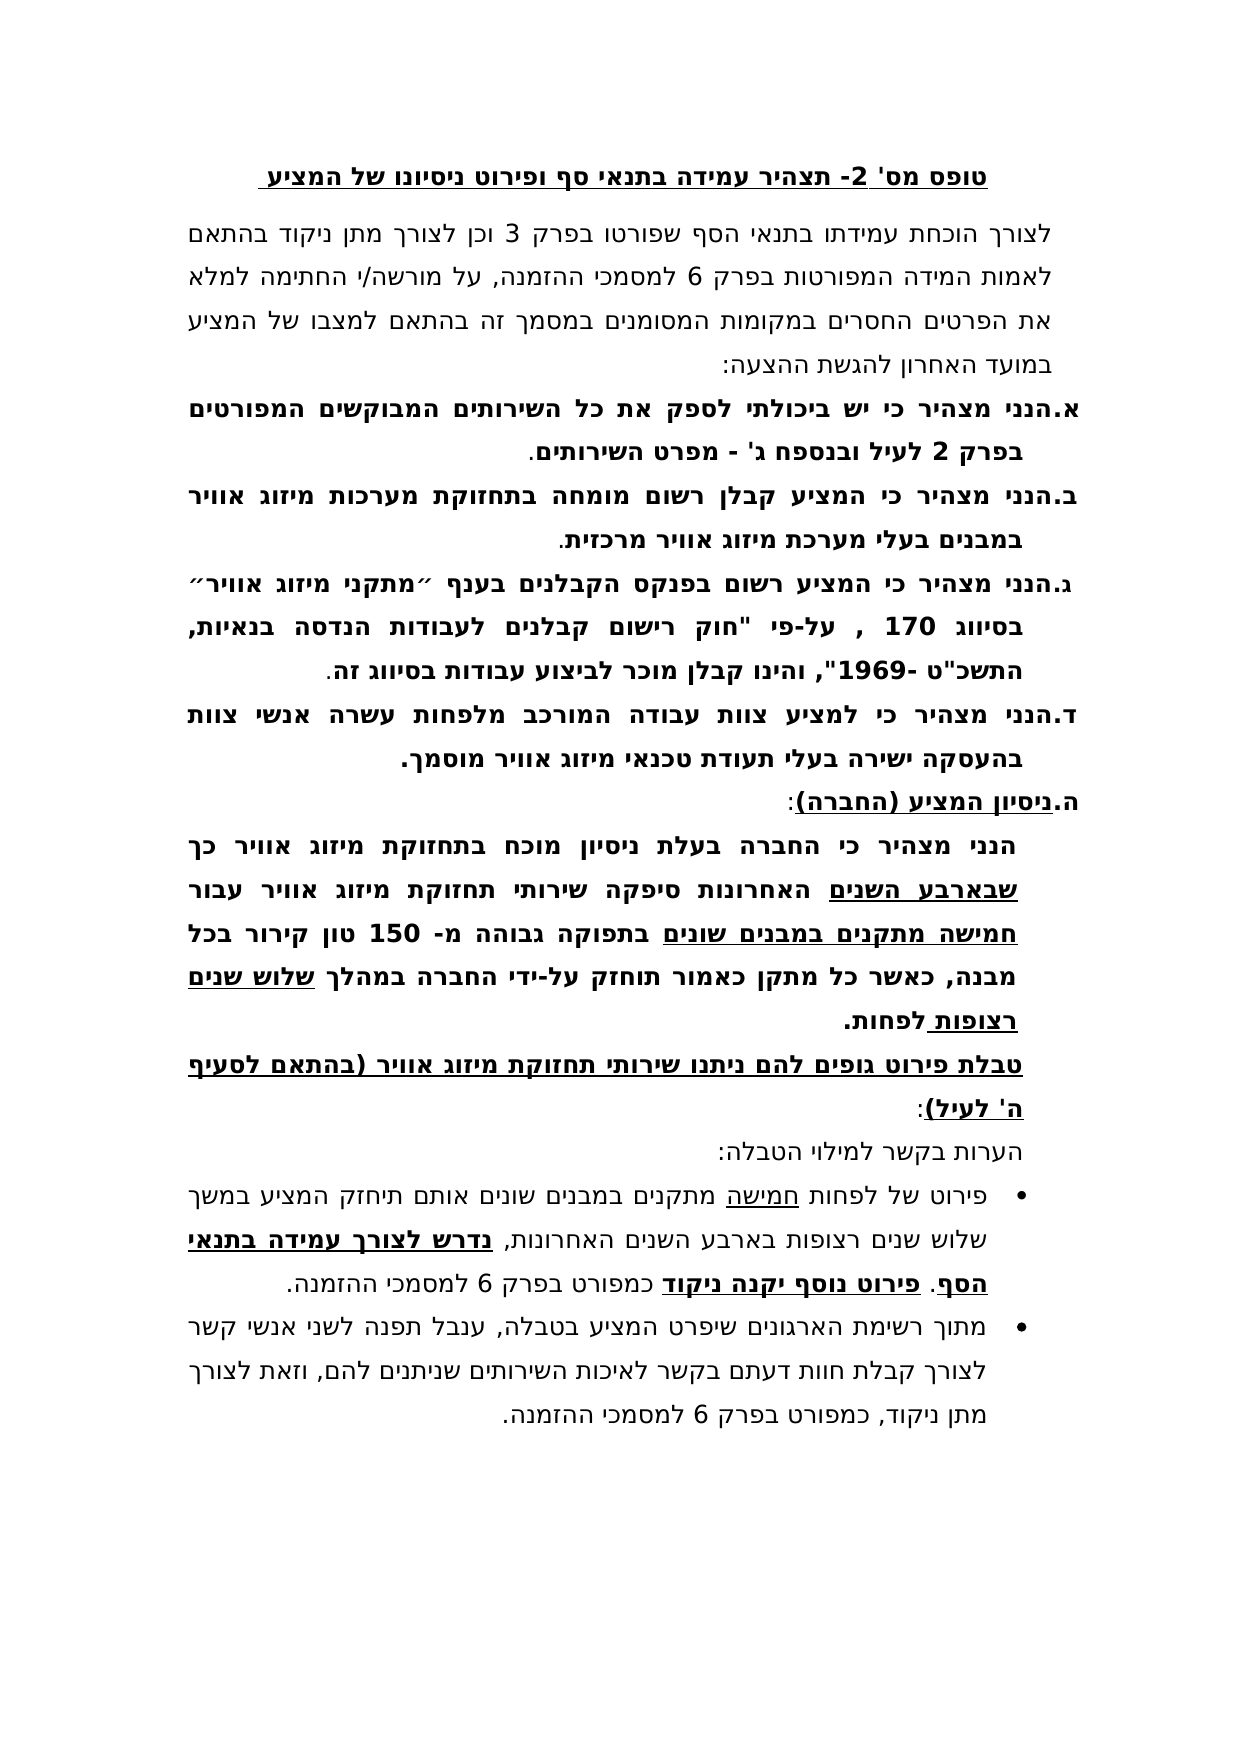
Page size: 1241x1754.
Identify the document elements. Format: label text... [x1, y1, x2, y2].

list הנני מצהיר כי למציע צוות עבודה המורכב מלפחות עשרה אנשי צוות בהעסקה ישירה בעלי תעודת טכנאי מיזוג אוויר מוסמך. [187, 700, 1053, 773]
text לצורך הוכחת עמידתו בתנאי הסף שפורטו בפרק 3 וכן לצורך מתן ניקוד בהתאם לאמות המידה המפורטות בפרק 6 למסמכי ההזמנה, על מורשה/י החתימה למלא את הפרטים החסרים במקומות המסומנים במסמך זה בהתאם למצבו של המציע במועד האחרון להגשת ההצעה: [187, 219, 1053, 379]
list ניסיון המציע (החברה): [187, 787, 1053, 817]
list מתוך רשימת הארגונים שיפרט המציע בטבלה, ענבל תפנה לשני אנשי קשר לצורך קבלת חוות דעתם בקשר לאיכות השירותים שניתנים להם, וזאת לצורך מתן ניקוד, כמפורט בפרק 6 למסמכי ההזמנה. [187, 1312, 1017, 1429]
text הערות בקשר למילוי הטבלה: [187, 1137, 1023, 1167]
text טבלת פירוט גופים להם ניתנו שירותי תחזוקת מיזוג אוויר (בהתאם לסעיף ה' לעיל): [187, 1076, 1023, 1123]
text טבלת פירוט גופים להם ניתנו שירותי תחזוקת מיזוג אוויר (בהתאם לסעיף ה' לעיל): [187, 1050, 1023, 1075]
text הנני מצהיר כי החברה בעלת ניסיון מוכח בתחזוקת מיזוג אוויר כך שבארבע השנים האחרונות סיפקה שירותי תחזוקת מיזוג אוויר עבור חמישה מתקנים במבנים שונים בתפוקה גבוהה מ- 150 טון קירור בכל מבנה, כאשר כל מתקן כאמור תוחזק על-ידי החברה במהלך שלוש שנים רצופות לפחות. [187, 831, 1017, 1035]
text טופס מס' 2- תצהיר עמידה בתנאי סף ופירוט ניסיונו של המציע [187, 162, 1058, 192]
list הנני מצהיר כי המציע רשום בפנקס הקבלנים בענף ״מתקני מיזוג אוויר״ בסיווג 170 , על-פי "חוק רישום קבלנים לעבודות הנדסה בנאיות, התשכ"ט -1969", והינו קבלן מוכר לביצוע עבודות בסיווג זה. [187, 569, 1053, 685]
list הנני מצהיר כי המציע קבלן רשום מומחה בתחזוקת מערכות מיזוג אוויר במבנים בעלי מערכת מיזוג אוויר מרכזית. [187, 481, 1053, 554]
list הנני מצהיר כי יש ביכולתי לספק את כל השירותים המבוקשים המפורטים בפרק 2 לעיל ובנספח ג' - מפרט השירותים. [187, 394, 1053, 467]
list פירוט של לפחות חמישה מתקנים במבנים שונים אותם תיחזק המציע במשך שלוש שנים רצופות בארבע השנים האחרונות, נדרש לצורך עמידה בתנאי הסף. פירוט נוסף יקנה ניקוד כמפורט בפרק 6 למסמכי ההזמנה. [187, 1181, 1017, 1298]
